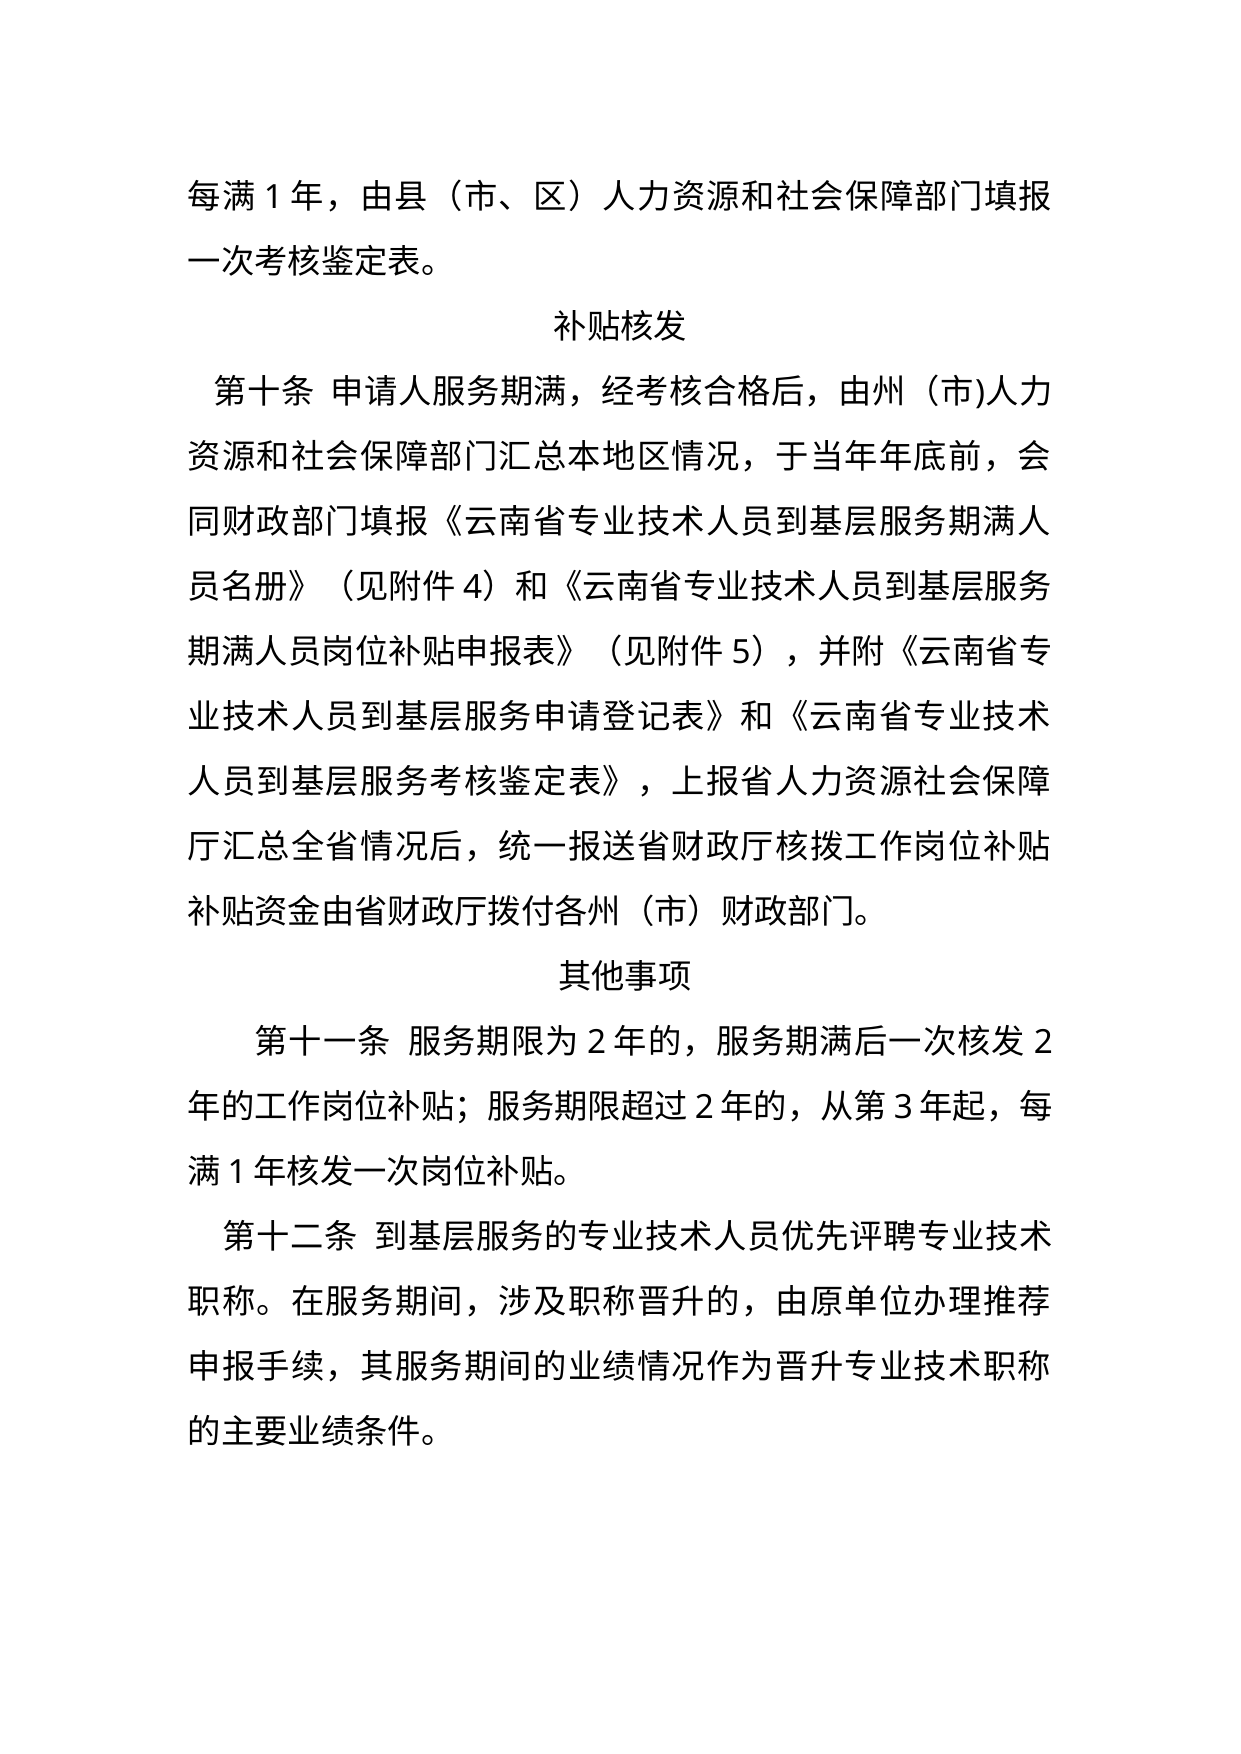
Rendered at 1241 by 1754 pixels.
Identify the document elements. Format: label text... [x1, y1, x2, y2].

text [187, 162, 1053, 292]
text 补贴核发 [187, 292, 1053, 357]
text 第十一条 服务期限为2年的，服务期满后一次核发2年的工作岗位补贴；服务期限超过2年的，从第3年起，每满1年核发一次岗位补贴。 [187, 1007, 1053, 1202]
text 第十二条 到基层服务的专业技术人员优先评聘专业技术职称。在服务期间，涉及职称晋升的，由原单位办理推荐申报手续，其服务期间的业绩情况作为晋升专业技术职称的主要业绩条件。 [187, 1202, 1053, 1462]
text 其他事项 [187, 942, 1053, 1007]
text 第十条 申请人服务期满，经考核合格后，由州（市)人力资源和社会保障部门汇总本地区情况，于当年年底前，会同财政部门填报《云南省专业技术人员到基层服务期满人员名册》（见附件4）和《云南省专业技术人员到基层服务期满人员岗位补贴申报表》（见附件5），并附《云南省专业技术人员到基层服务申请登记表》和《云南省专业技术人员到基层服务考核鉴定表》，上报省人力资源社会保障厅汇总全省情况后，统一报送省财政厅核拨工作岗位补贴，补贴资金由省财政厅拨付各州（市）财政部门。 [187, 357, 1053, 942]
